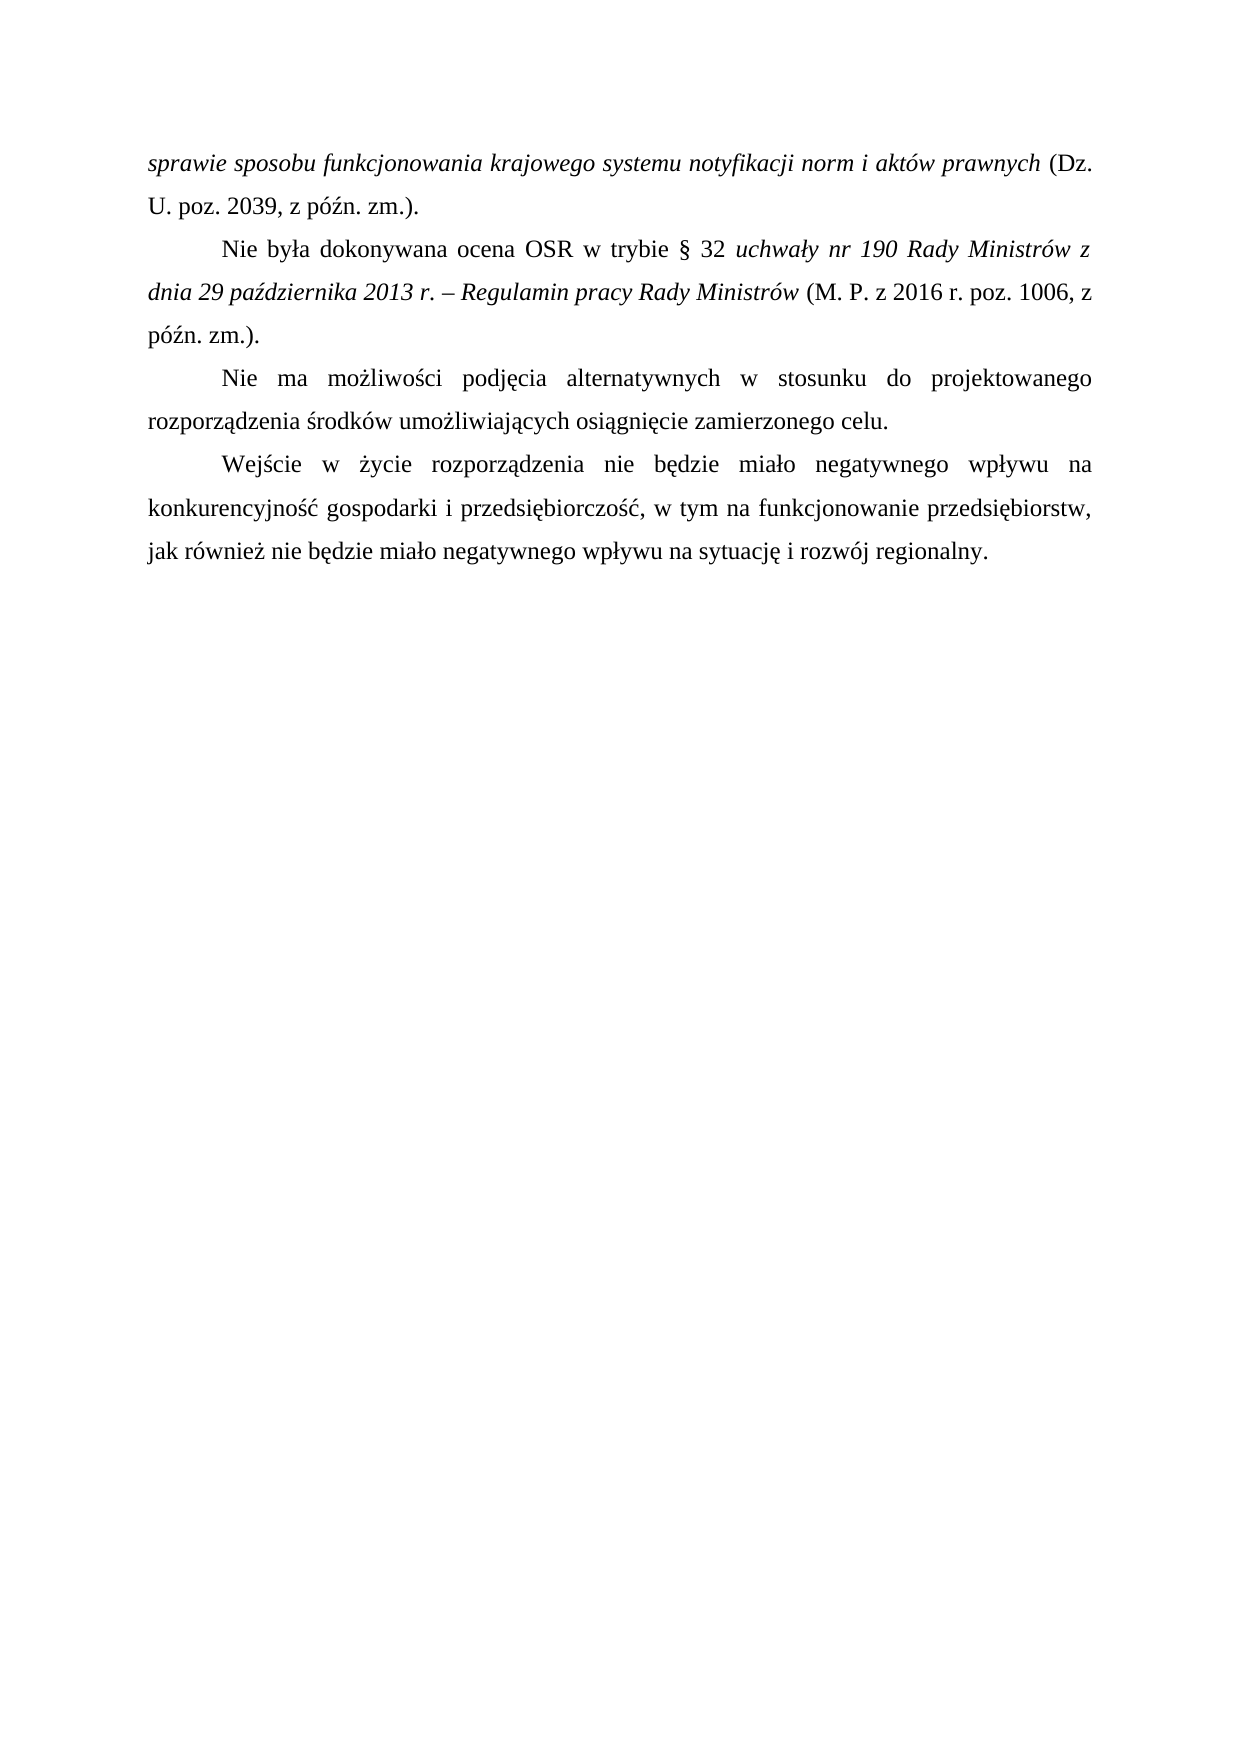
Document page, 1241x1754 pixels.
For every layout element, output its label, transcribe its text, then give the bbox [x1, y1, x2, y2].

text Nie ma możliwości podjęcia alternatywnych w stosunku do projektowanego rozporządzenia środków umożliwiających osiągnięcie zamierzonego celu. [148, 363, 1093, 435]
text Wejście w życie rozporządzenia nie będzie miało negatywnego wpływu na konkurencyjność gospodarki i przedsiębiorczość, w tym na funkcjonowanie przedsiębiorstw, jak również nie będzie miało negatywnego wpływu na sytuację i rozwój regionalny. [148, 449, 1093, 564]
text Nie była dokonywana ocena OSR w trybie § 32 uchwały nr 190 Rady Ministrów z dnia 29 października 2013 r. – Regulamin pracy Rady Ministrów (M. P. z 2016 r. poz. 1006, z późn. zm.). [148, 234, 1093, 349]
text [148, 148, 1093, 219]
